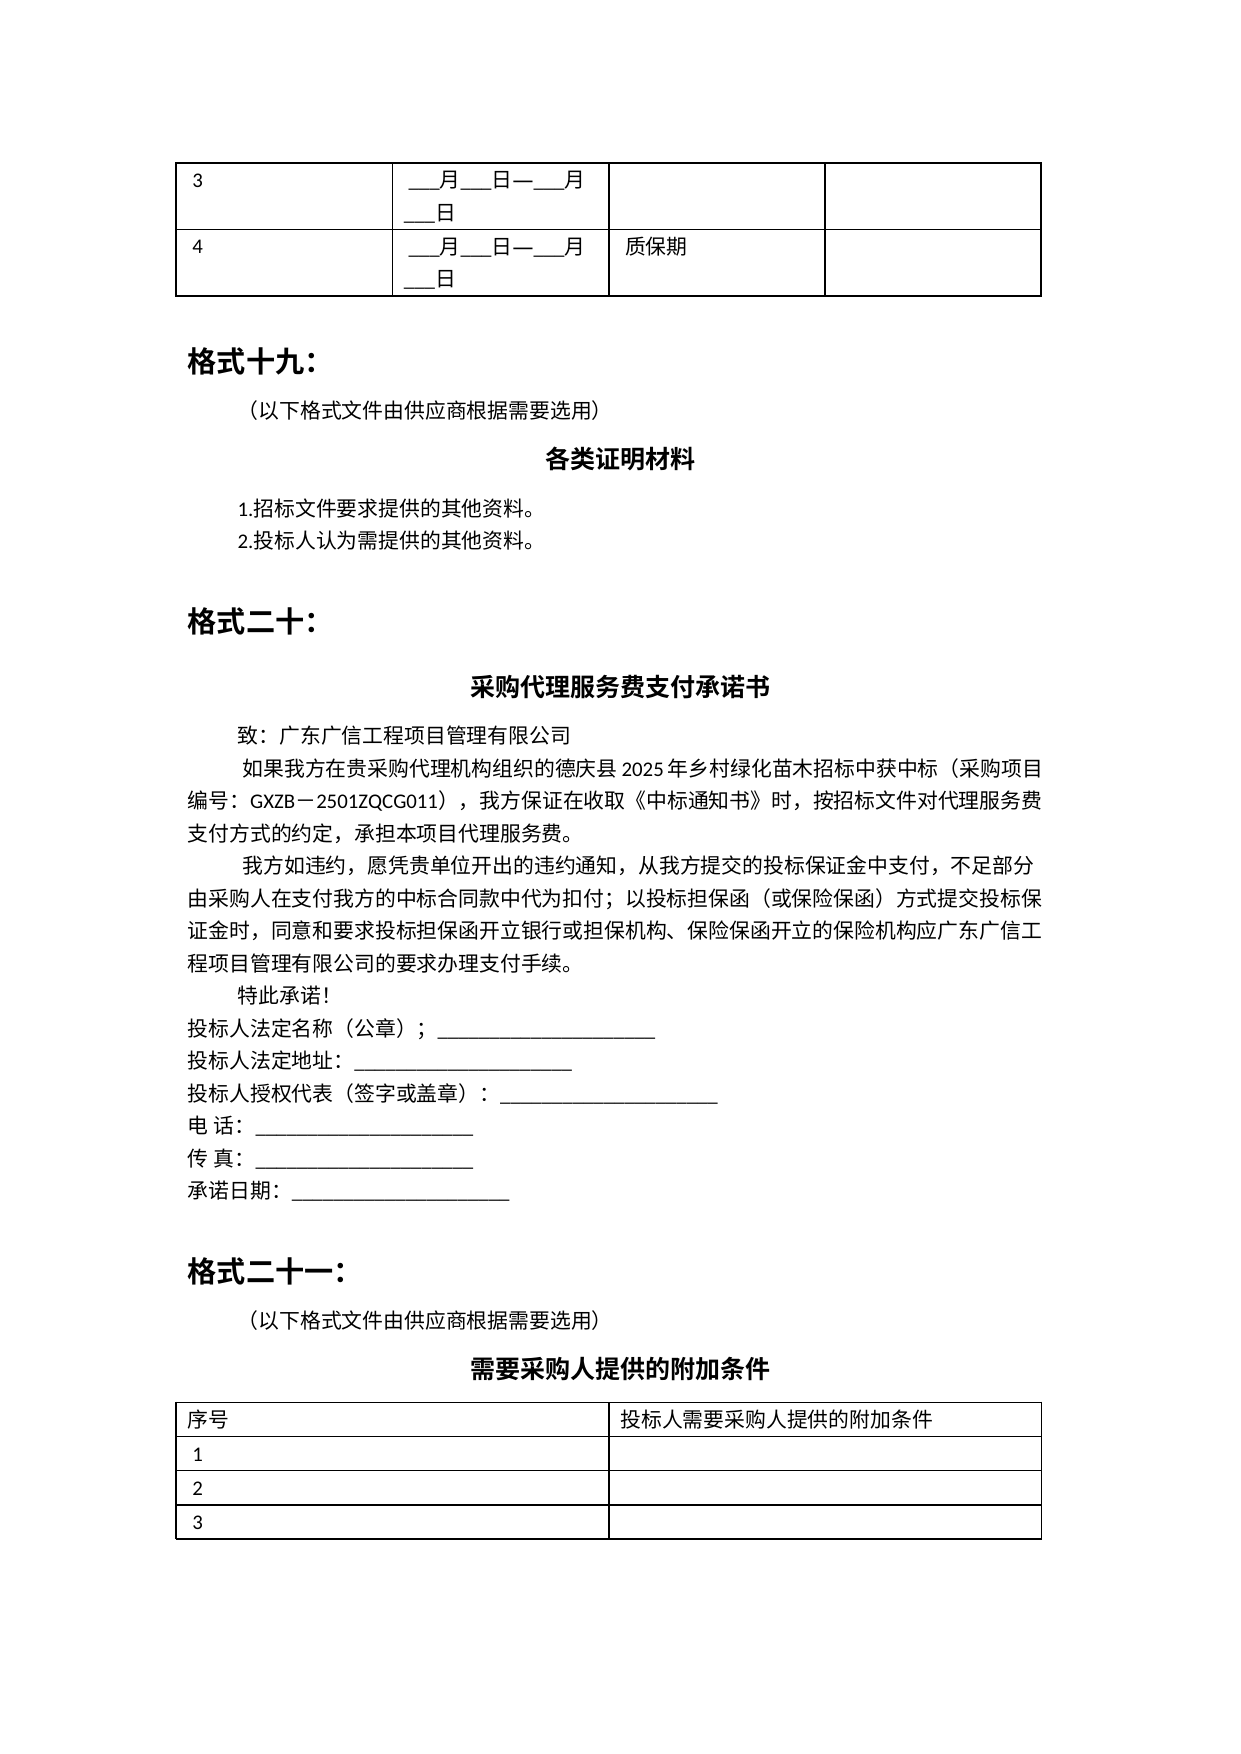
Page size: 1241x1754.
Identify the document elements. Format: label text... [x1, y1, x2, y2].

table_cell 1 [177, 1437, 608, 1470]
text 需要采购人提供的附加条件 [187, 1337, 1053, 1402]
table_header 序号 [177, 1403, 608, 1436]
table_cell [610, 1471, 1041, 1504]
text （以下格式文件由供应商根据需要选用） [187, 394, 1053, 427]
table_cell ___月___日—___月___日 [393, 164, 608, 228]
table_header 投标人需要采购人提供的附加条件 [610, 1403, 1041, 1436]
text 投标人法定名称（公章）；_____________________ [187, 1012, 1053, 1044]
table_cell ___月___日—___月___日 [393, 230, 608, 295]
text （以下格式文件由供应商根据需要选用） [187, 1304, 1053, 1337]
text 格式二十： [187, 589, 1053, 654]
text 各类证明材料 [187, 427, 1053, 492]
table_cell 质保期 [610, 230, 824, 295]
table_cell [610, 1506, 1041, 1538]
text 投标人法定地址：_____________________ [187, 1044, 1053, 1077]
text 采购代理服务费支付承诺书 [187, 654, 1053, 719]
text 电 话：_____________________ [187, 1109, 1053, 1142]
table_cell [610, 1437, 1041, 1470]
text 我方如违约，愿凭贵单位开出的违约通知，从我方提交的投标保证金中支付，不足部分由采购人在支付我方的中标合同款中代为扣付；以投标担保函（或保险保函）方式提交投标保证金时，同意和要求投标担保函开立银行或担保机构、保险保函开立的保险机构应广东广信工程项目管理有限公司的要求办理支付手续。 [187, 849, 1053, 979]
table_cell [826, 164, 1040, 228]
text 1.招标文件要求提供的其他资料。 [187, 492, 1053, 524]
text 特此承诺！ [187, 979, 1053, 1012]
table_cell 2 [177, 1471, 608, 1504]
text 承诺日期：_____________________ [187, 1174, 1053, 1207]
table_cell [826, 230, 1040, 295]
table_cell 3 [177, 1506, 608, 1538]
text 如果我方在贵采购代理机构组织的德庆县2025年乡村绿化苗木招标中获中标（采购项目编号：GXZB－2501ZQCG011），我方保证在收取《中标通知书》时，按招标文件对代理服务费支付方式的约定，承担本项目代理服务费。 [187, 752, 1053, 849]
text 2.投标人认为需提供的其他资料。 [187, 524, 1053, 557]
text 格式二十一： [187, 1239, 1053, 1304]
table_cell [610, 164, 824, 228]
text 投标人授权代表（签字或盖章）：_____________________ [187, 1077, 1053, 1109]
table_cell 3 [177, 164, 392, 228]
text 致：广东广信工程项目管理有限公司 [187, 719, 1053, 752]
text 格式十九： [187, 329, 1053, 394]
text 传 真：_____________________ [187, 1142, 1053, 1174]
table_cell 4 [177, 230, 392, 295]
